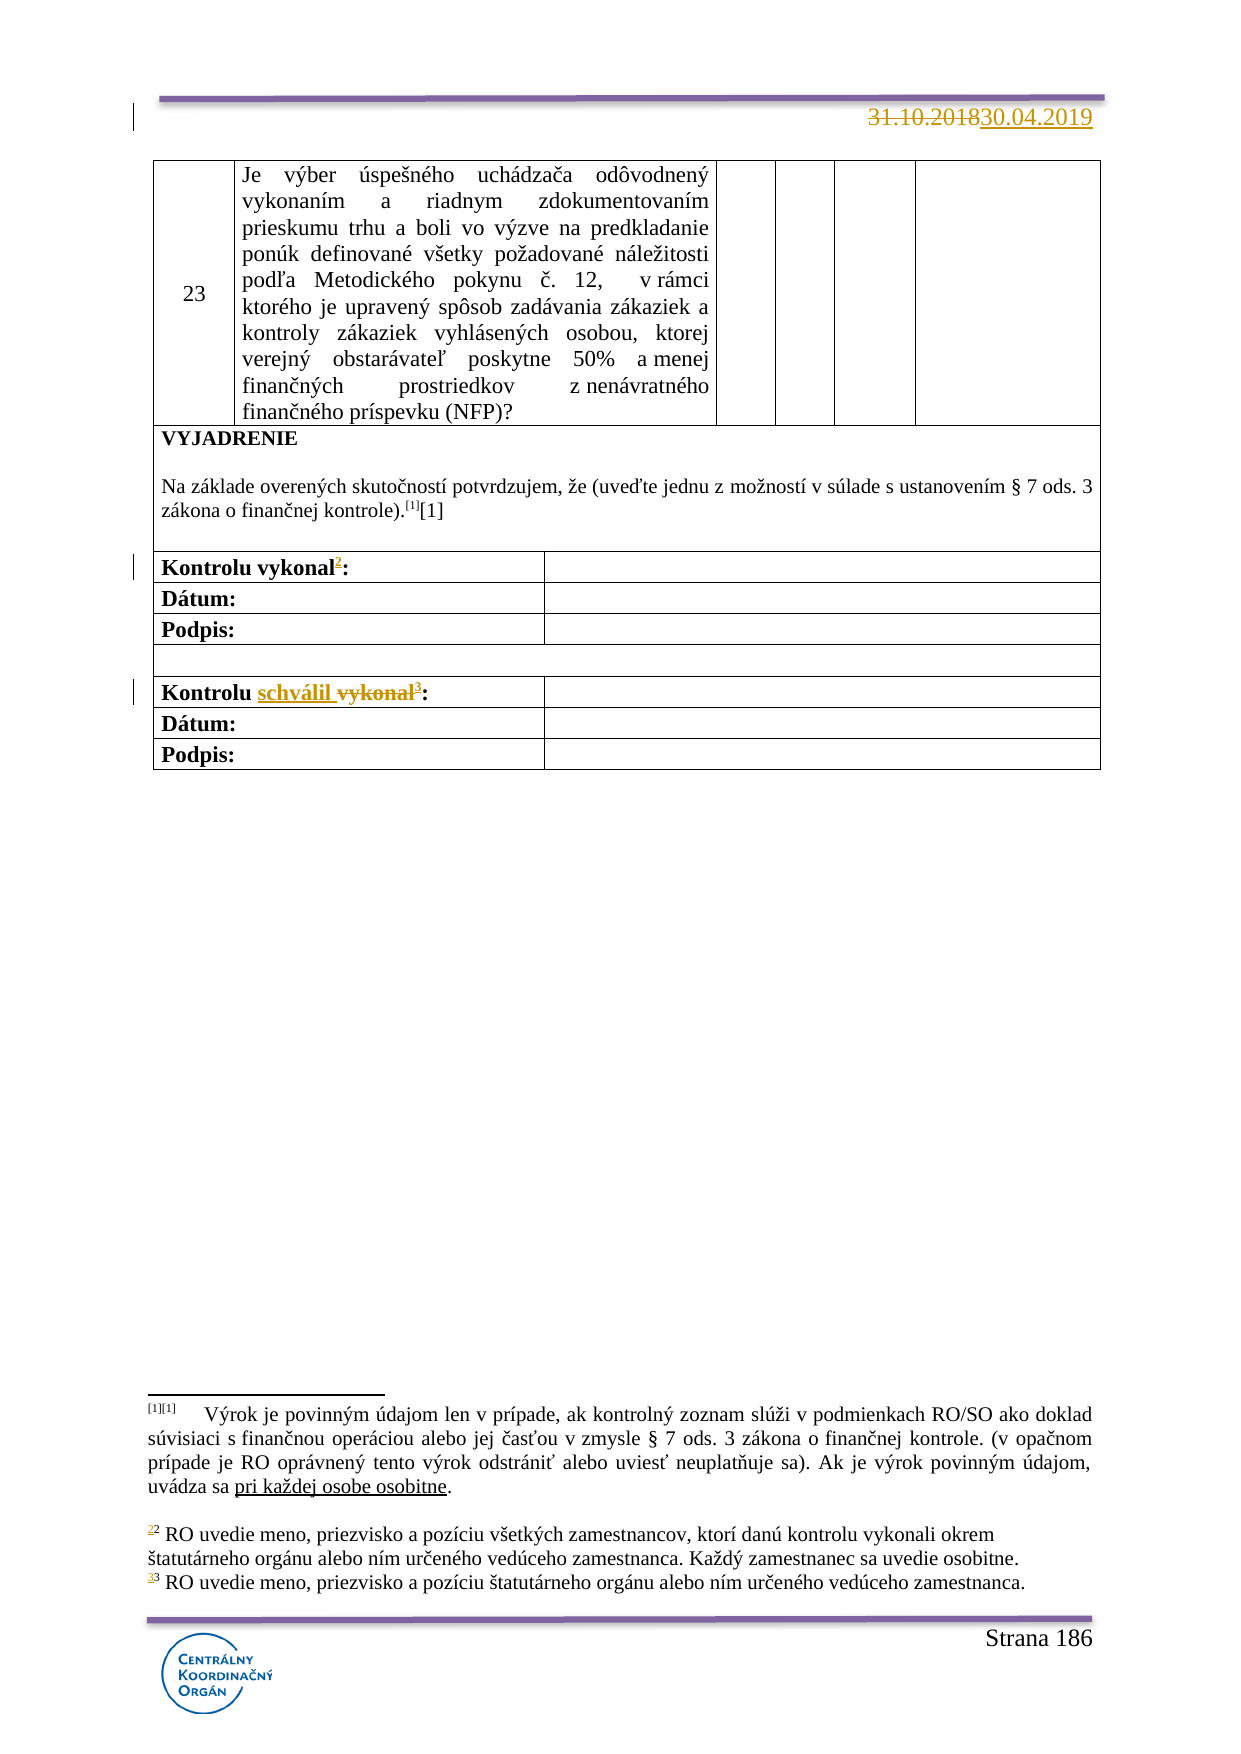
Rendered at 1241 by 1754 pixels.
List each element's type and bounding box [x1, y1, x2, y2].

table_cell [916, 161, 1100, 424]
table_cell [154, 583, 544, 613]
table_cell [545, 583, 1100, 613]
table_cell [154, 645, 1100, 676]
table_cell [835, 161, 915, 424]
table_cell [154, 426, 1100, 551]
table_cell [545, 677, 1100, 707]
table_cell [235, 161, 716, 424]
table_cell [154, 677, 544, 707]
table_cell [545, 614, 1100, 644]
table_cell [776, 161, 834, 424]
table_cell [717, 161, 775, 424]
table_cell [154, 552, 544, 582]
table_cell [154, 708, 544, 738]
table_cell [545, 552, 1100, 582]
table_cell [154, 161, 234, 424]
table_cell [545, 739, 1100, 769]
picture [159, 1631, 272, 1713]
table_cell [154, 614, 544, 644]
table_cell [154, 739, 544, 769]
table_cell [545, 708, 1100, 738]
